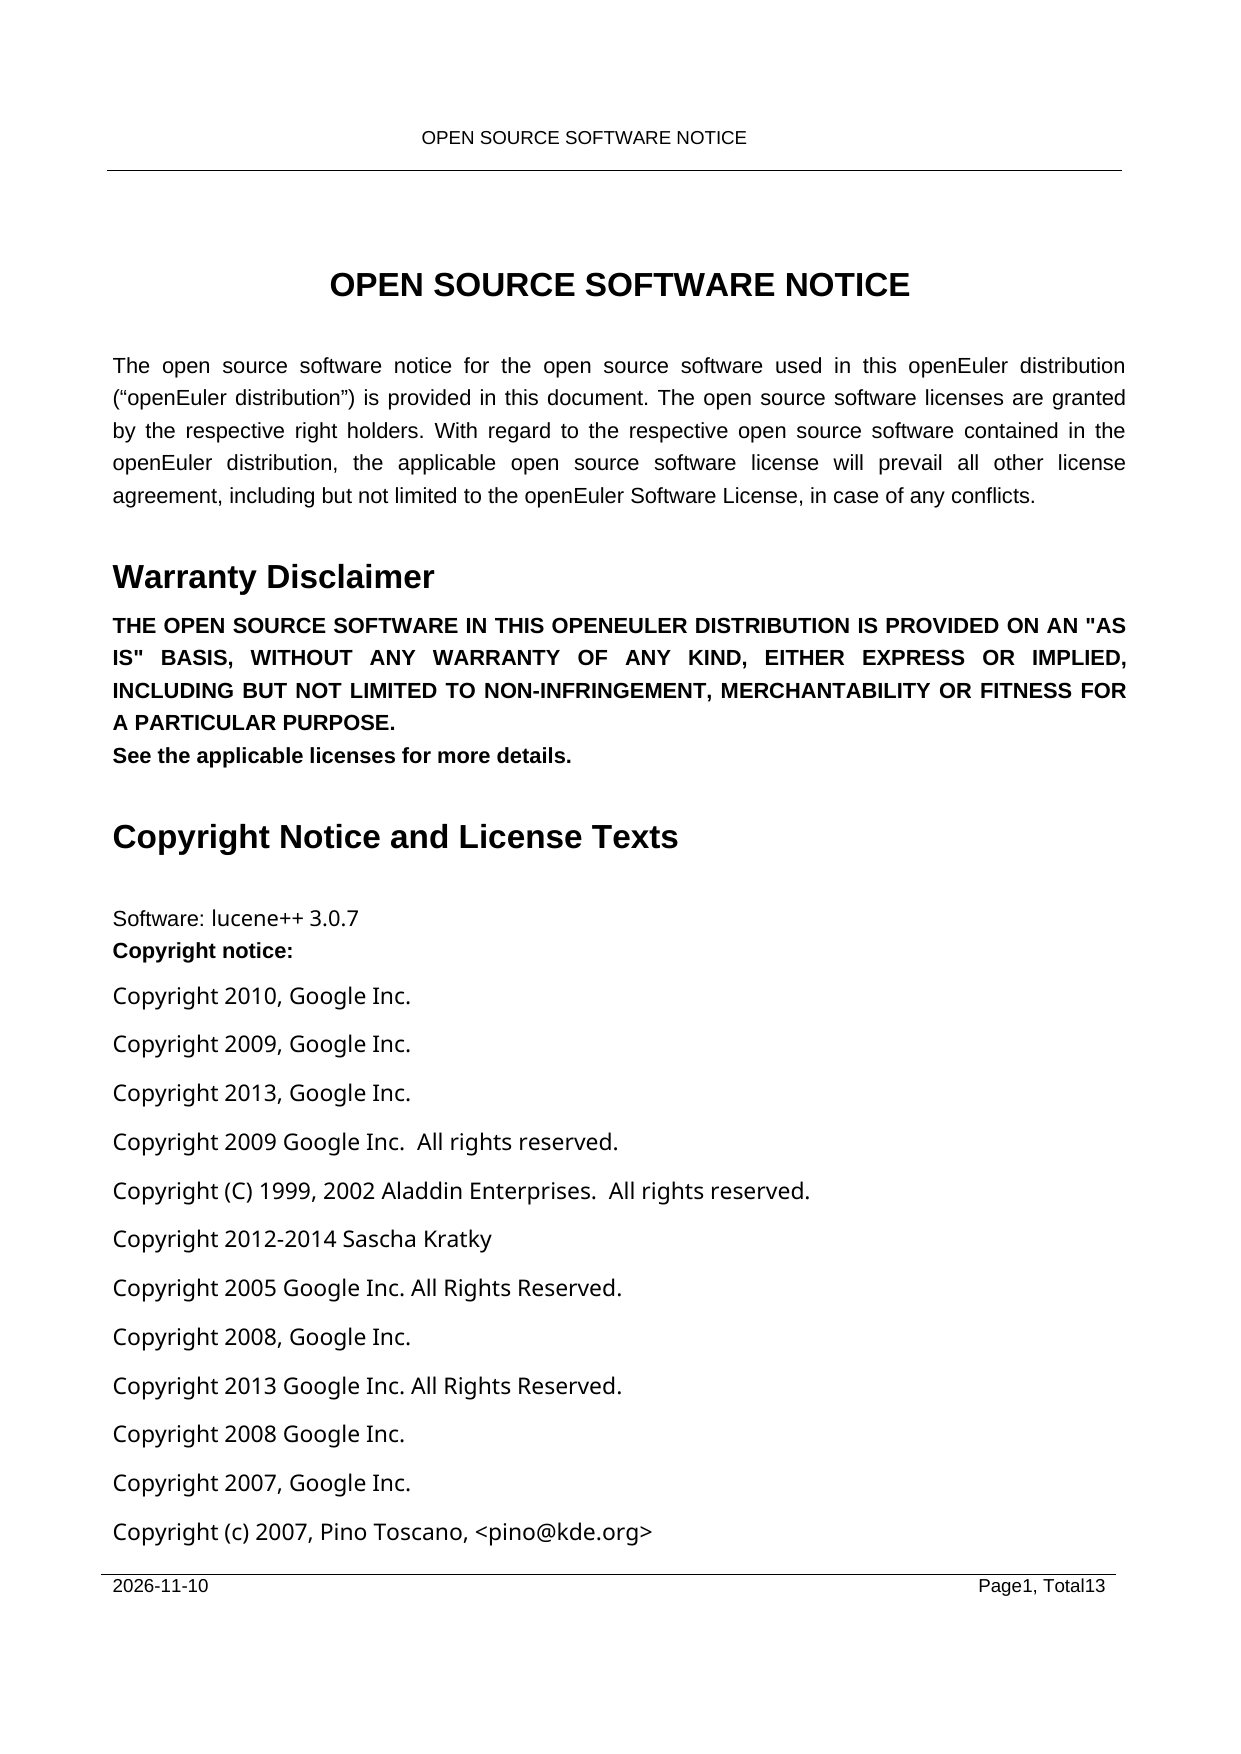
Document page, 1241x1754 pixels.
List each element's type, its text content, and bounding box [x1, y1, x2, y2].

text The open source software notice for the open source software used in this openEuler distribution (“openEuler distribution”) is provided in this document. The open source software licenses are granted by the respective right holders. With regard to the respective open source software contained in the openEuler distribution, the applicable open source software license will prevail all other license agreement, including but not limited to the openEuler Software License, in case of any conflicts. [112, 349, 1128, 511]
text Software: lucene++ 3.0.7 [112, 901, 1128, 934]
text OPEN SOURCE SOFTWARE NOTICE [112, 251, 1128, 316]
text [112, 979, 1128, 1548]
text Warranty Disclaimer [112, 544, 1128, 609]
text THE OPEN SOURCE SOFTWARE IN THIS OPENEULER DISTRIBUTION IS PROVIDED ON AN "AS IS" BASIS, WITHOUT ANY WARRANTY OF ANY KIND, EITHER EXPRESS OR IMPLIED, INCLUDING BUT NOT LIMITED TO NON-INFRINGEMENT, MERCHANTABILITY OR FITNESS FOR A PARTICULAR PURPOSE. See the applicable licenses for more details. [112, 609, 1128, 771]
text Copyright notice: [112, 934, 1128, 966]
text Copyright Notice and License Texts [112, 804, 1128, 869]
